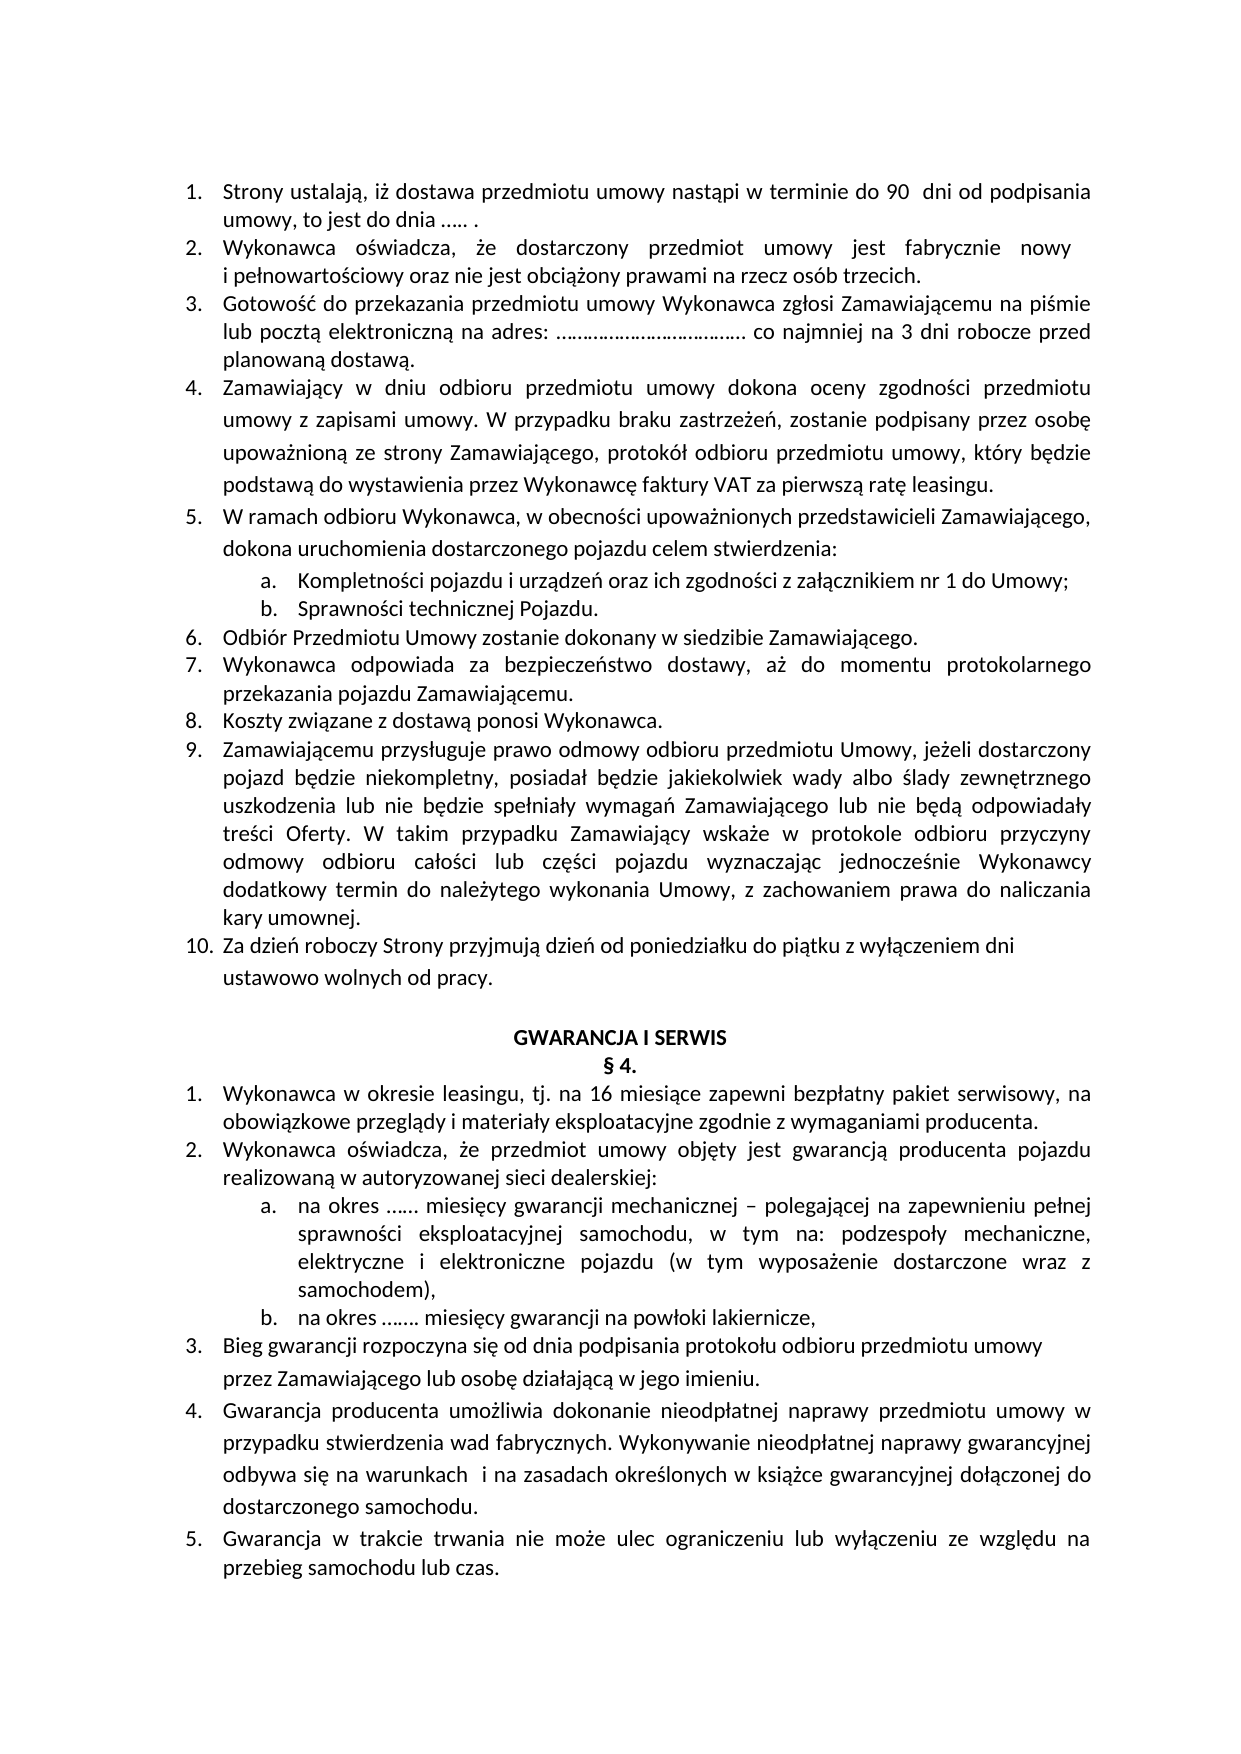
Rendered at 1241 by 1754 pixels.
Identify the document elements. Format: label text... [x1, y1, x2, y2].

text § 4. [148, 1051, 1092, 1079]
list Za dzień roboczy Strony przyjmują dzień od poniedziałku do piątku z wyłączeniem dni ustawowo wolnych od pracy. [185, 931, 1092, 991]
list Gotowość do przekazania przedmiotu umowy Wykonawca zgłosi Zamawiającemu na piśmie lub pocztą elektroniczną na adres: ……………………………… co najmniej na 3 dni robocze przed planowaną dostawą. [185, 289, 1092, 373]
list Wykonawca w okresie leasingu, tj. na 16 miesiące zapewni bezpłatny pakiet serwisowy, na obowiązkowe przeglądy i materiały eksploatacyjne zgodnie z wymaganiami producenta. [185, 1079, 1092, 1135]
list Sprawności technicznej Pojazdu. [260, 594, 1092, 623]
list Wykonawca oświadcza, że przedmiot umowy objęty jest gwarancją producenta pojazdu realizowaną w autoryzowanej sieci dealerskiej: [185, 1135, 1092, 1191]
text GWARANCJA I SERWIS [148, 1023, 1092, 1051]
list na okres …… miesięcy gwarancji mechanicznej – polegającej na zapewnieniu pełnej sprawności eksploatacyjnej samochodu, w tym na: podzespoły mechaniczne, elektryczne i elektroniczne pojazdu (w tym wyposażenie dostarczone wraz z samochodem), [260, 1191, 1092, 1303]
list Strony ustalają, iż dostawa przedmiotu umowy nastąpi w terminie do 90 dni od podpisania umowy, to jest do dnia ….. . [185, 177, 1092, 233]
list Gwarancja producenta umożliwia dokonanie nieodpłatnej naprawy przedmiotu umowy w przypadku stwierdzenia wad fabrycznych. Wykonywanie nieodpłatnej naprawy gwarancyjnej odbywa się na warunkach i na zasadach określonych w książce gwarancyjnej dołączonej do dostarczonego samochodu. [185, 1396, 1092, 1520]
list Koszty związane z dostawą ponosi Wykonawca. [185, 707, 1092, 735]
list W ramach odbioru Wykonawca, w obecności upoważnionych przedstawicieli Zamawiającego, dokona uruchomienia dostarczonego pojazdu celem stwierdzenia: [185, 502, 1092, 562]
list Wykonawca odpowiada za bezpieczeństwo dostawy, aż do momentu protokolarnego przekazania pojazdu Zamawiającemu. [185, 651, 1092, 707]
list Odbiór Przedmiotu Umowy zostanie dokonany w siedzibie Zamawiającego. [185, 623, 1092, 651]
list Wykonawca oświadcza, że dostarczony przedmiot umowy jest fabrycznie nowy i pełnowartościowy oraz nie jest obciążony prawami na rzecz osób trzecich. [185, 233, 1092, 289]
list Bieg gwarancji rozpoczyna się od dnia podpisania protokołu odbioru przedmiotu umowy przez Zamawiającego lub osobę działającą w jego imieniu. [185, 1331, 1092, 1392]
list Kompletności pojazdu i urządzeń oraz ich zgodności z załącznikiem nr 1 do Umowy; [260, 567, 1092, 594]
list Zamawiającemu przysługuje prawo odmowy odbioru przedmiotu Umowy, jeżeli dostarczony pojazd będzie niekompletny, posiadał będzie jakiekolwiek wady albo ślady zewnętrznego uszkodzenia lub nie będzie spełniały wymagań Zamawiającego lub nie będą odpowiadały treści Oferty. W takim przypadku Zamawiający wskaże w protokole odbioru przyczyny odmowy odbioru całości lub części pojazdu wyznaczając jednocześnie Wykonawcy dodatkowy termin do należytego wykonania Umowy, z zachowaniem prawa do naliczania kary umownej. [185, 735, 1092, 931]
list Gwarancja w trakcie trwania nie może ulec ograniczeniu lub wyłączeniu ze względu na przebieg samochodu lub czas. [185, 1524, 1092, 1581]
list Zamawiający w dniu odbioru przedmiotu umowy dokona oceny zgodności przedmiotu umowy z zapisami umowy. W przypadku braku zastrzeżeń, zostanie podpisany przez osobę upoważnioną ze strony Zamawiającego, protokół odbioru przedmiotu umowy, który będzie podstawą do wystawienia przez Wykonawcę faktury VAT za pierwszą ratę leasingu. [185, 373, 1092, 498]
list na okres ……. miesięcy gwarancji na powłoki lakiernicze, [260, 1303, 1092, 1331]
